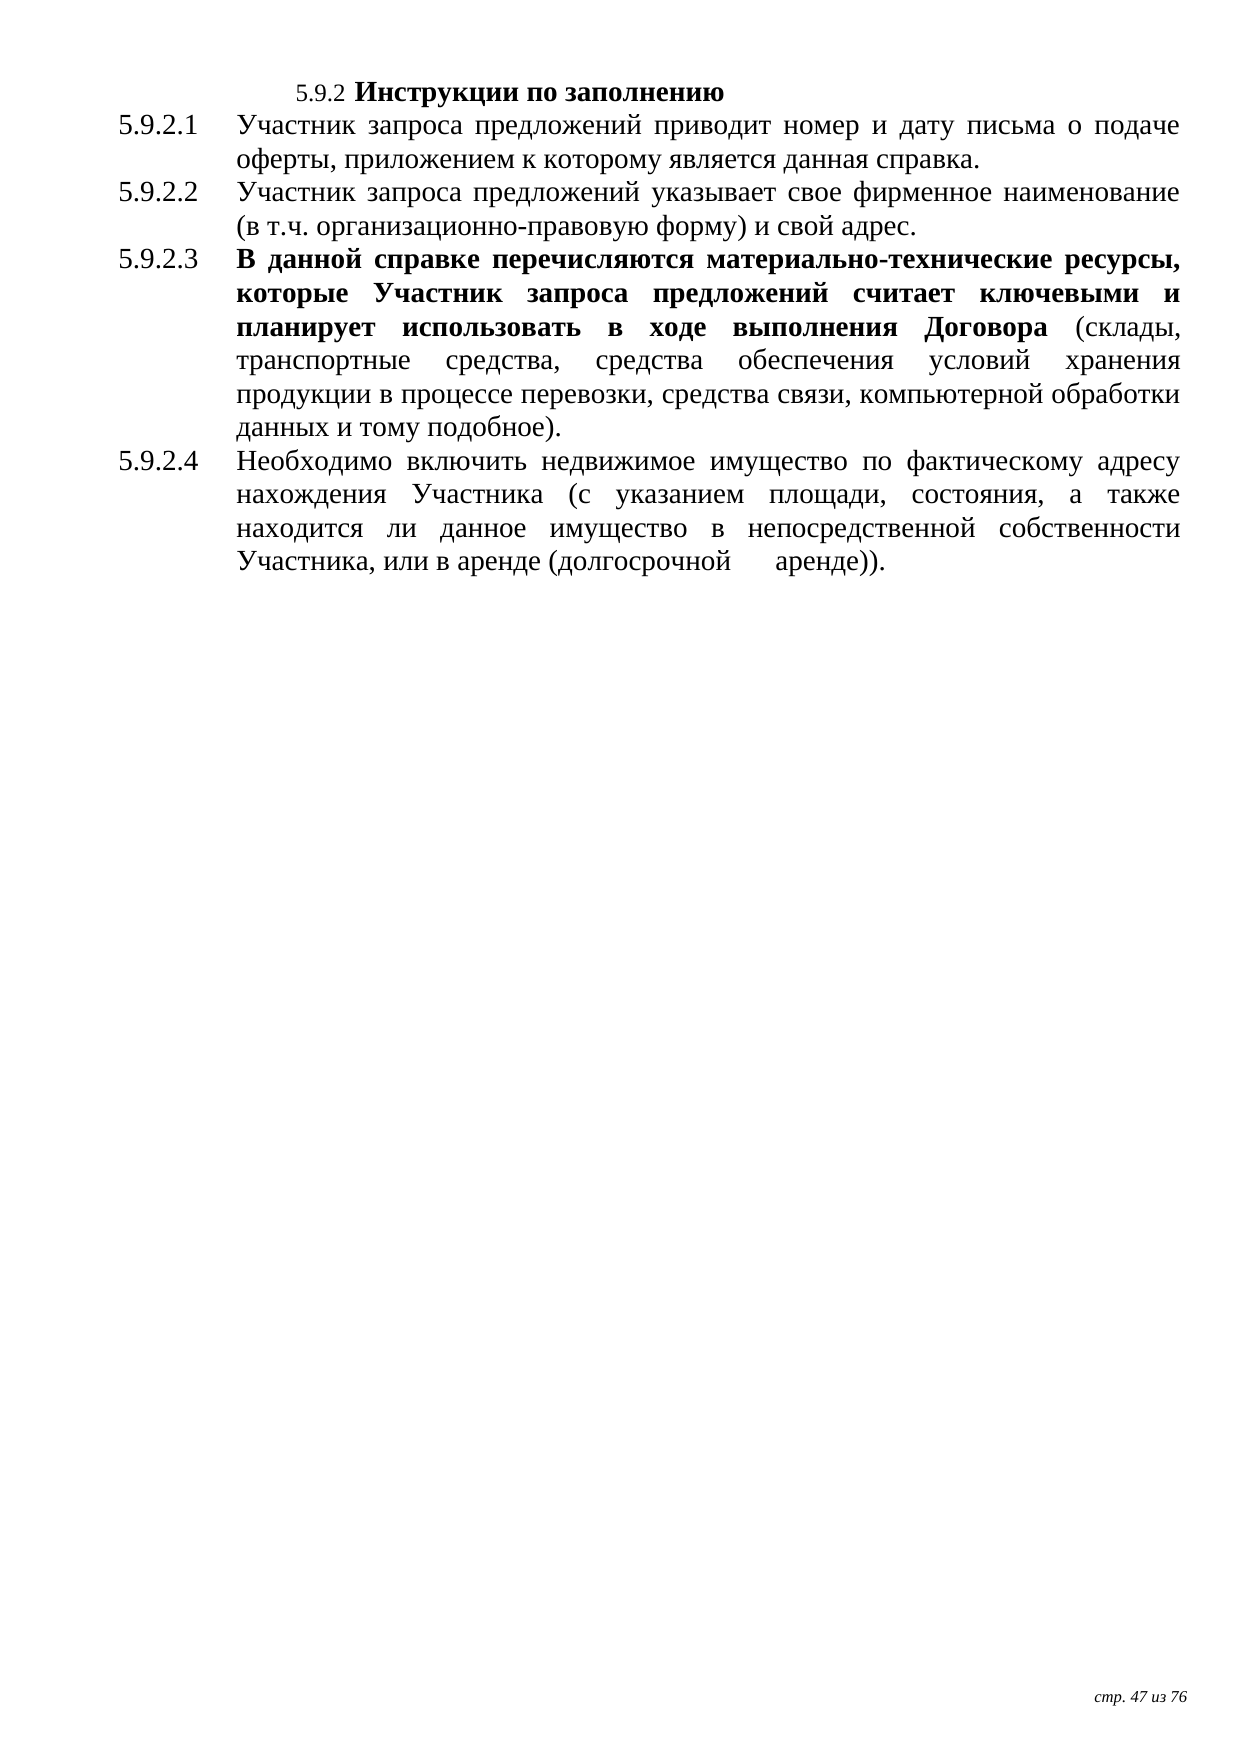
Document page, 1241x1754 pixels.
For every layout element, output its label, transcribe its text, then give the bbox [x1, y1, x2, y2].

text Необходимо включить недвижимое имущество по фактическому адресу нахождения Участника (с указанием площади, состояния, а также находится ли данное имущество в непосредственной собственности Участника, или в аренде (долгосрочной аренде)). [118, 443, 1181, 577]
text В данной справке перечисляются материально-технические ресурсы, которые Участник запроса предложений считает ключевыми и планирует использовать в ходе выполнения Договора (склады, транспортные средства, средства обеспечения условий хранения продукции в процессе перевозки, средства связи, компьютерной обработки данных и тому подобное). [118, 242, 1181, 443]
text Инструкции по заполнению [236, 74, 1181, 107]
text Участник запроса предложений указывает свое фирменное наименование (в т.ч. организационно-правовую форму) и свой адрес. [118, 174, 1181, 242]
text Участник запроса предложений приводит номер и дату письма о подаче оферты, приложением к которому является данная справка. [118, 107, 1181, 174]
